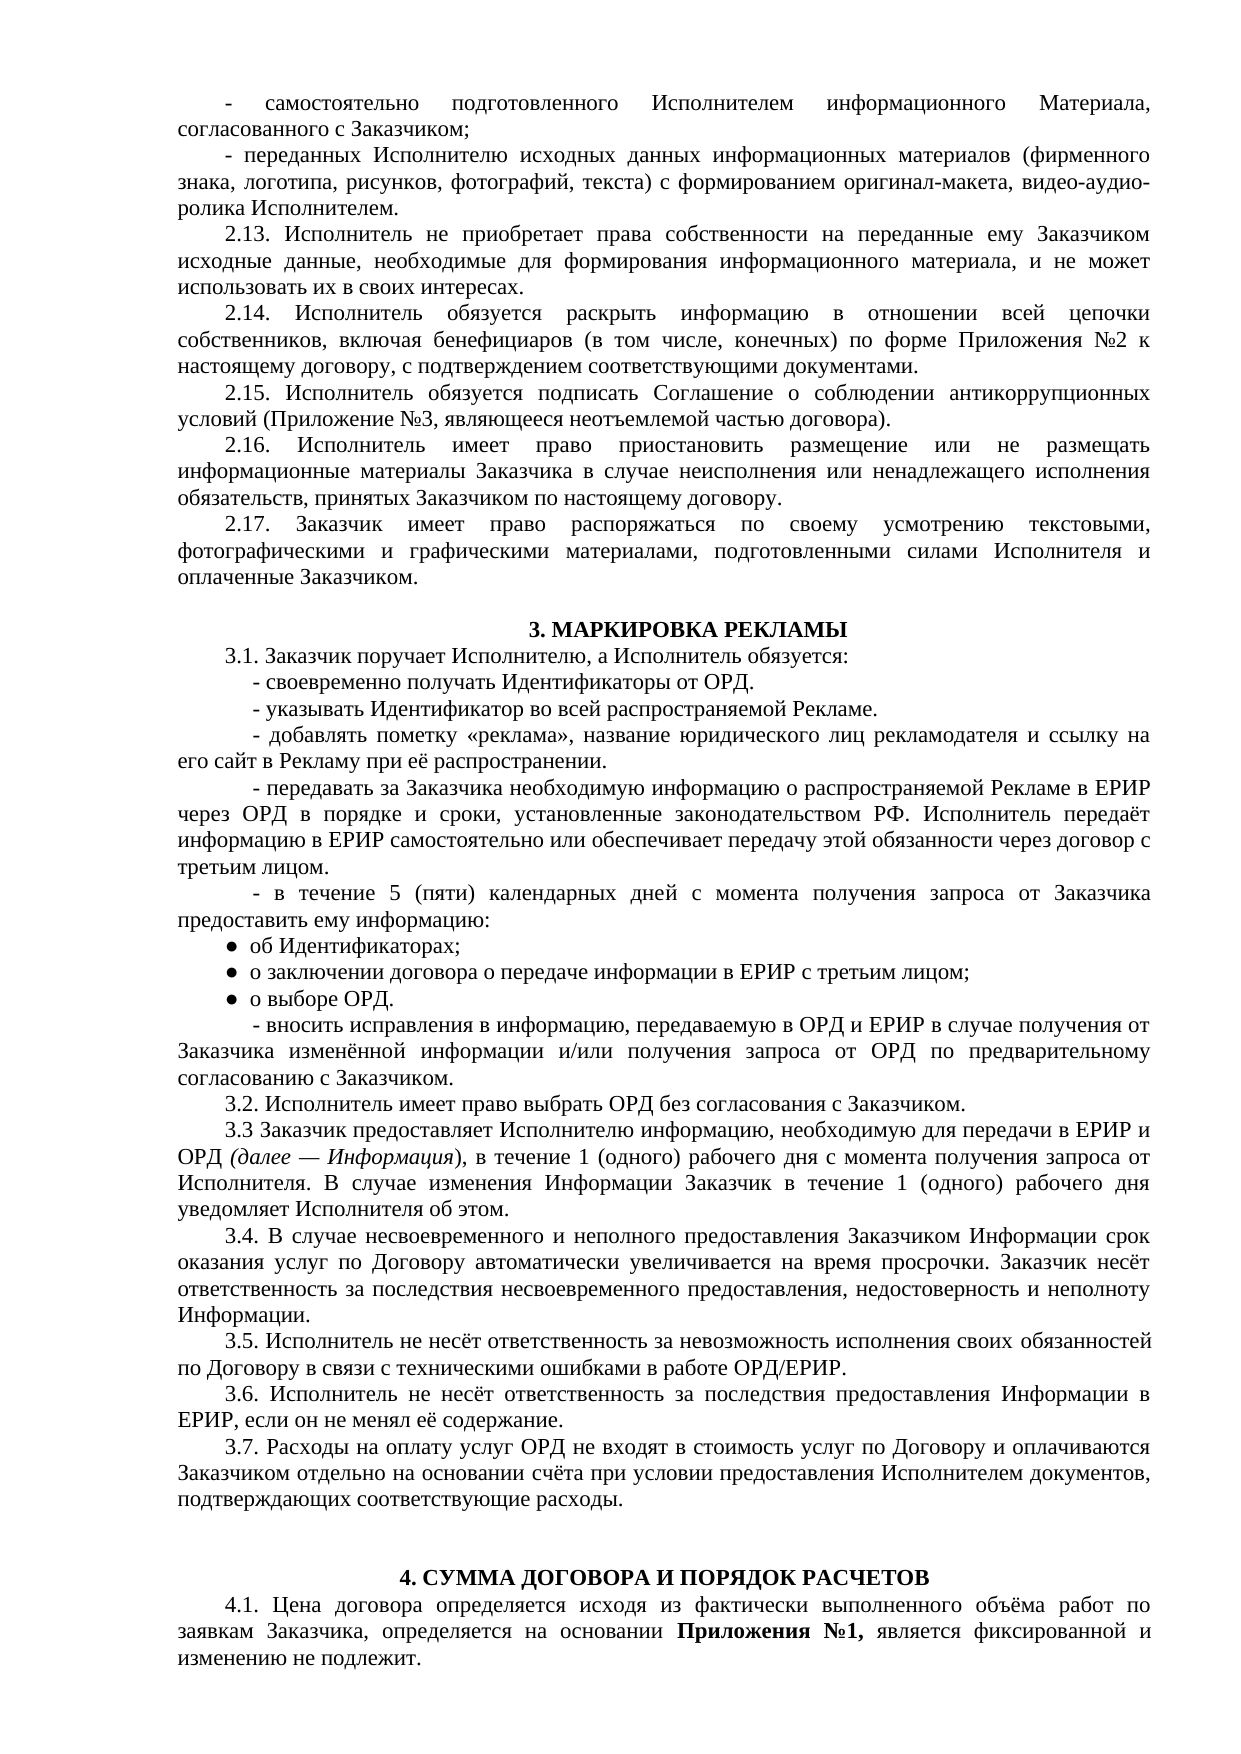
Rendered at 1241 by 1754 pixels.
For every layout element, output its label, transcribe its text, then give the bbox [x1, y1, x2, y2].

text ● об Идентификаторах; [177, 932, 1152, 958]
text - в течение 5 (пяти) календарных дней с момента получения запроса от Заказчика предоставить ему информацию: [177, 879, 1152, 932]
text 4.1. Цена договора определяется исходя из фактически выполненного объёма работ по заявкам Заказчика, определяется на основании Приложения №1, является фиксированной и изменению не подлежит. [177, 1591, 1152, 1670]
text 2.13. Исполнитель не приобретает права собственности на переданные ему Заказчиком исходные данные, необходимые для формирования информационного материала, и не может использовать их в своих интересах. [177, 220, 1152, 299]
text - добавлять пометку «реклама», название юридического лиц рекламодателя и ссылку на его сайт в Рекламу при её распространении. [177, 721, 1152, 774]
text 3.4. В случае несвоевременного и неполного предоставления Заказчиком Информации срок оказания услуг по Договору автоматически увеличивается на время просрочки. Заказчик несёт ответственность за последствия несвоевременного предоставления, недостоверность и неполноту Информации. [177, 1222, 1152, 1327]
text 2.17. Заказчик имеет право распоряжаться по своему усмотрению текстовыми, фотографическими и графическими материалами, подготовленными силами Исполнителя и оплаченные Заказчиком. [177, 510, 1152, 589]
text - самостоятельно подготовленного Исполнителем информационного Материала, согласованного с Заказчиком; [177, 89, 1152, 141]
text 3.5. Исполнитель не несёт ответственность за невозможность исполнения своих обязанностей по Договору в связи с техническими ошибками в работе ОРД/ЕРИР. [177, 1327, 1152, 1380]
text 3.6. Исполнитель не несёт ответственность за последствия предоставления Информации в ЕРИР, если он не менял её содержание. [177, 1380, 1152, 1433]
text ● о выборе ОРД. [177, 985, 1152, 1011]
text - переданных Исполнителю исходных данных информационных материалов (фирменного знака, логотипа, рисунков, фотографий, текста) с формированием оригинал-макета, видео-аудио-ролика Исполнителем. [177, 141, 1152, 220]
text 3.3 Заказчик предоставляет Исполнителю информацию, необходимую для передачи в ЕРИР и ОРД (далее — Информация), в течение 1 (одного) рабочего дня с момента получения запроса от Исполнителя. В случае изменения Информации Заказчик в течение 1 (одного) рабочего дня уведомляет Исполнителя об этом. [177, 1116, 1152, 1222]
text 3.2. Исполнитель имеет право выбрать ОРД без согласования с Заказчиком. [177, 1090, 1152, 1116]
text 2.16. Исполнитель имеет право приостановить размещение или не размещать информационные материалы Заказчика в случае неисполнения или ненадлежащего исполнения обязательств, принятых Заказчиком по настоящему договору. [177, 431, 1152, 510]
text 3. МАРКИРОВКА РЕКЛАМЫ [177, 616, 1152, 642]
text 2.15. Исполнитель обязуется подписать Соглашение о соблюдении антикоррупционных условий (Приложение №3, являющееся неотъемлемой частью договора). [177, 378, 1152, 431]
text 3.7. Расходы на оплату услуг ОРД не входят в стоимость услуг по Договору и оплачиваются Заказчиком отдельно на основании счёта при условии предоставления Исполнителем документов, подтверждающих соответствующие расходы. [177, 1433, 1152, 1512]
text - передавать за Заказчика необходимую информацию о распространяемой Рекламе в ЕРИР через ОРД в порядке и сроки, установленные законодательством РФ. Исполнитель передаёт информацию в ЕРИР самостоятельно или обеспечивает передачу этой обязанности через договор с третьим лицом. [177, 774, 1152, 879]
text 2.14. Исполнитель обязуется раскрыть информацию в отношении всей цепочки собственников, включая бенефициаров (в том числе, конечных) по форме Приложения №2 к настоящему договору, с подтверждением соответствующими документами. [177, 299, 1152, 378]
text 4. СУММА ДОГОВОРА И ПОРЯДОК РАСЧЕТОВ [177, 1564, 1152, 1591]
text 3.1. Заказчик поручает Исполнителю, а Исполнитель обязуется: [177, 642, 1152, 668]
text - указывать Идентификатор во всей распространяемой Рекламе. [177, 695, 1152, 721]
text - своевременно получать Идентификаторы от ОРД. [177, 668, 1152, 695]
text ● о заключении договора о передаче информации в ЕРИР с третьим лицом; [177, 958, 1152, 985]
text - вносить исправления в информацию, передаваемую в ОРД и ЕРИР в случае получения от Заказчика изменённой информации и/или получения запроса от ОРД по предварительному согласованию с Заказчиком. [177, 1011, 1152, 1090]
